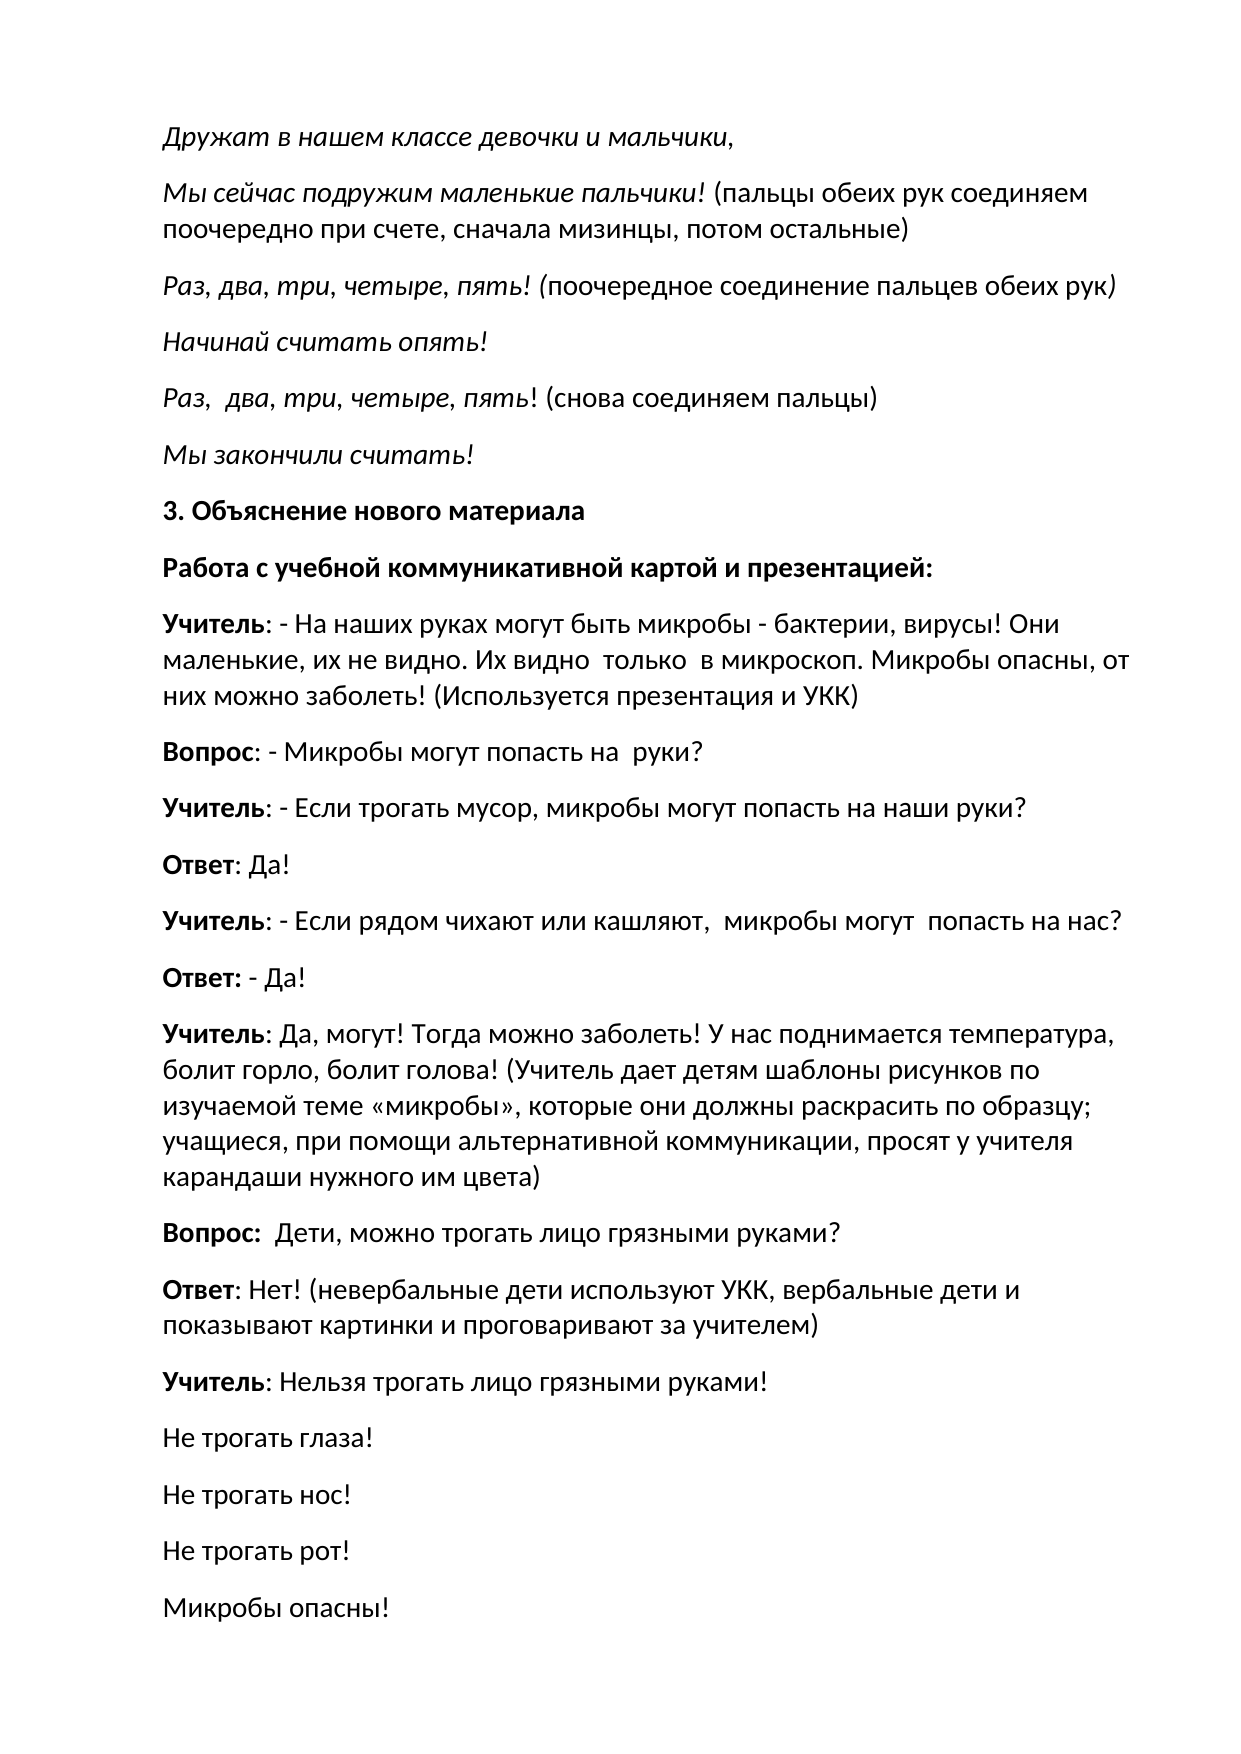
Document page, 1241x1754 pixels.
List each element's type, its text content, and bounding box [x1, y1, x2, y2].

text Не трогать нос! [162, 1476, 1152, 1511]
text Начинай считать опять! [162, 323, 1152, 359]
text Мы закончили считать! [162, 436, 1152, 472]
text Раз, два, три, четыре, пять! (снова соединяем пальцы) [162, 379, 1152, 415]
text Дружат в нашем классе девочки и мальчики, [162, 118, 1152, 154]
text Учитель: - На наших руках могут быть микробы - бактерии, вирусы! Они маленькие, их не видно. Их видно только в микроскоп. Микробы опасны, от них можно заболеть! (Используется презентация и УКК) [162, 605, 1152, 712]
text Мы сейчас подружим маленькие пальчики! (пальцы обеих рук соединяем поочередно при счете, сначала мизинцы, потом остальные) [162, 174, 1152, 246]
text Учитель: Да, могут! Тогда можно заболеть! У нас поднимается температура, болит горло, болит голова! (Учитель дает детям шаблоны рисунков по изучаемой теме «микробы», которые они должны раскрасить по образцу; учащиеся, при помощи альтернативной коммуникации, просят у учителя карандаши нужного им цвета) [162, 1015, 1152, 1193]
text Не трогать глаза! [162, 1419, 1152, 1455]
text Учитель: Нельзя трогать лицо грязными руками! [162, 1363, 1152, 1398]
text Работа с учебной коммуникативной картой и презентацией: [162, 549, 1152, 584]
text Ответ: Да! [162, 846, 1152, 882]
text Не трогать рот! [162, 1532, 1152, 1568]
text 3. Объяснение нового материала [162, 492, 1152, 528]
text Вопрос: - Микробы могут попасть на руки? [162, 733, 1152, 769]
text Раз, два, три, четыре, пять! (поочередное соединение пальцев обеих рук) [162, 267, 1152, 302]
text Ответ: Нет! (невербальные дети используют УКК, вербальные дети и показывают картинки и проговаривают за учителем) [162, 1271, 1152, 1342]
text Учитель: - Если трогать мусор, микробы могут попасть на наши руки? [162, 789, 1152, 825]
text Вопрос: Дети, можно трогать лицо грязными руками? [162, 1214, 1152, 1250]
text Микробы опасны! [162, 1589, 1152, 1624]
text Ответ: - Да! [162, 959, 1152, 994]
text Учитель: - Если рядом чихают или кашляют, микробы могут попасть на нас? [162, 902, 1152, 938]
